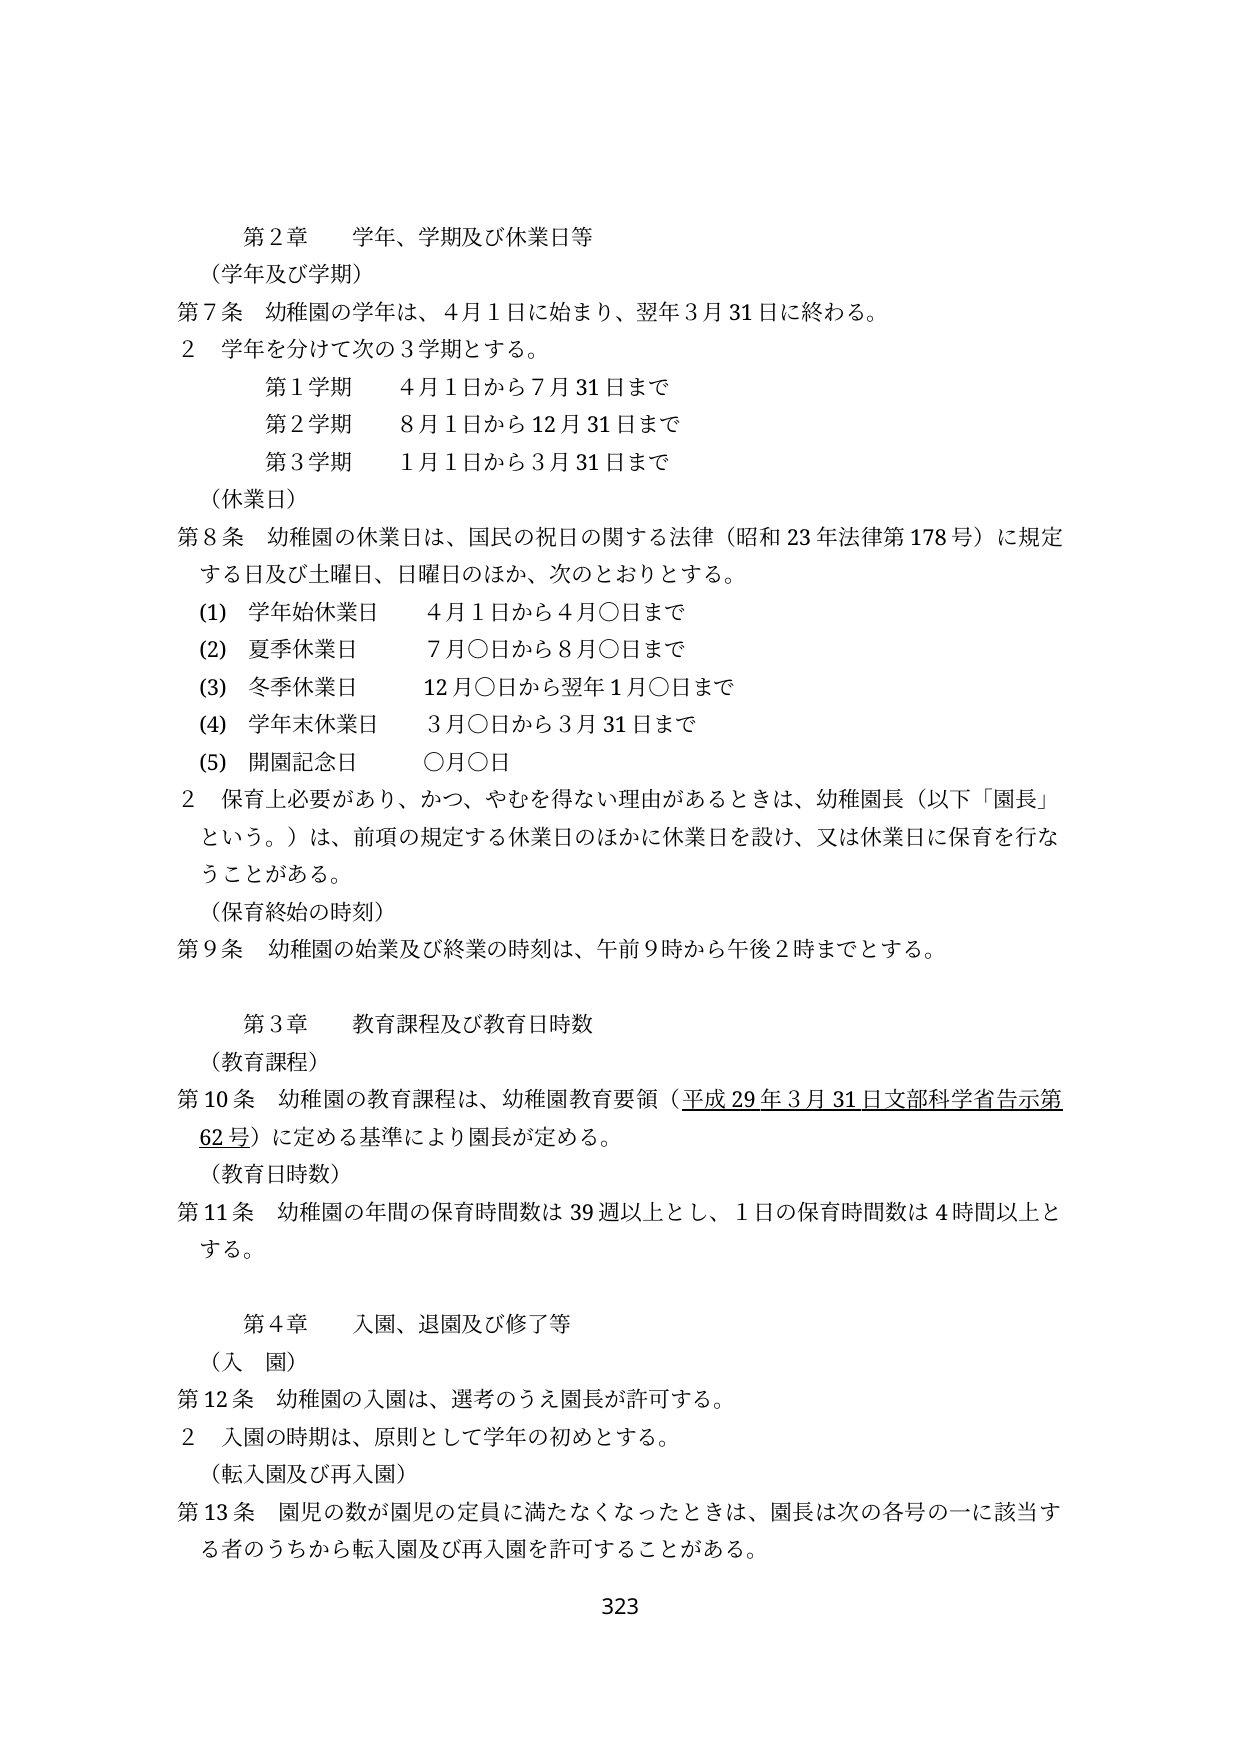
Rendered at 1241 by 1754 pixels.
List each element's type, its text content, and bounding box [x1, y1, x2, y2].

text 第７条 幼稚園の学年は、４月１日に始まり、翌年３月31日に終わる。 [177, 292, 1063, 329]
text （教育課程） [177, 1042, 1063, 1079]
text （入 園） [177, 1342, 1063, 1379]
text （保育終始の時刻） [177, 892, 1063, 929]
text 第12条 幼稚園の入園は、選考のうえ園長が許可する。 [177, 1379, 1063, 1417]
text （休業日） [177, 479, 1063, 517]
text 第３章 教育課程及び教育日時数 [177, 1004, 1063, 1042]
text (1) 学年始休業日 ４月１日から４月○日まで [177, 592, 1063, 629]
text 第１学期 ４月１日から７月31日まで [177, 367, 1063, 404]
text 第２学期 ８月１日から12月31日まで [177, 404, 1063, 442]
text 第８条 幼稚園の休業日は、国民の祝日の関する法律（昭和23年法律第178号）に規定する日及び土曜日、日曜日のほか、次のとおりとする。 [177, 517, 1063, 592]
text (2) 夏季休業日 ７月○日から８月○日まで [177, 629, 1063, 667]
text 第３学期 １月１日から３月31日まで [177, 442, 1063, 479]
text ２ 学年を分けて次の３学期とする。 [177, 329, 1063, 367]
text (3) 冬季休業日 12月○日から翌年1月○日まで [177, 667, 1063, 704]
text 第２章 学年、学期及び休業日等 [177, 217, 1063, 254]
text 第４章 入園、退園及び修了等 [177, 1304, 1063, 1342]
text （転入園及び再入園） [177, 1454, 1063, 1492]
text （教育日時数） [177, 1154, 1063, 1192]
text (4) 学年末休業日 ３月○日から３月31日まで [177, 704, 1063, 742]
text (5) 開園記念日 ○月○日 [177, 742, 1063, 779]
text ２ 入園の時期は、原則として学年の初めとする。 [177, 1417, 1063, 1454]
text 第13条 園児の数が園児の定員に満たなくなったときは、園長は次の各号の一に該当する者のうちから転入園及び再入園を許可することがある。 [177, 1492, 1063, 1567]
list 幼稚園の始業及び終業の時刻は、午前９時から午後２時までとする。 [177, 929, 1063, 967]
text （学年及び学期） [177, 254, 1063, 292]
text 第11条 幼稚園の年間の保育時間数は39週以上とし、１日の保育時間数は4時間以上とする。 [177, 1192, 1063, 1267]
text ２ 保育上必要があり、かつ、やむを得ない理由があるときは、幼稚園長（以下「園長」という。）は、前項の規定する休業日のほかに休業日を設け、又は休業日に保育を行なうことがある。 [177, 779, 1063, 892]
text 第10条 幼稚園の教育課程は、幼稚園教育要領（平成29年３月31日文部科学省告示第62号）に定める基準により園長が定める。 [177, 1079, 1063, 1154]
